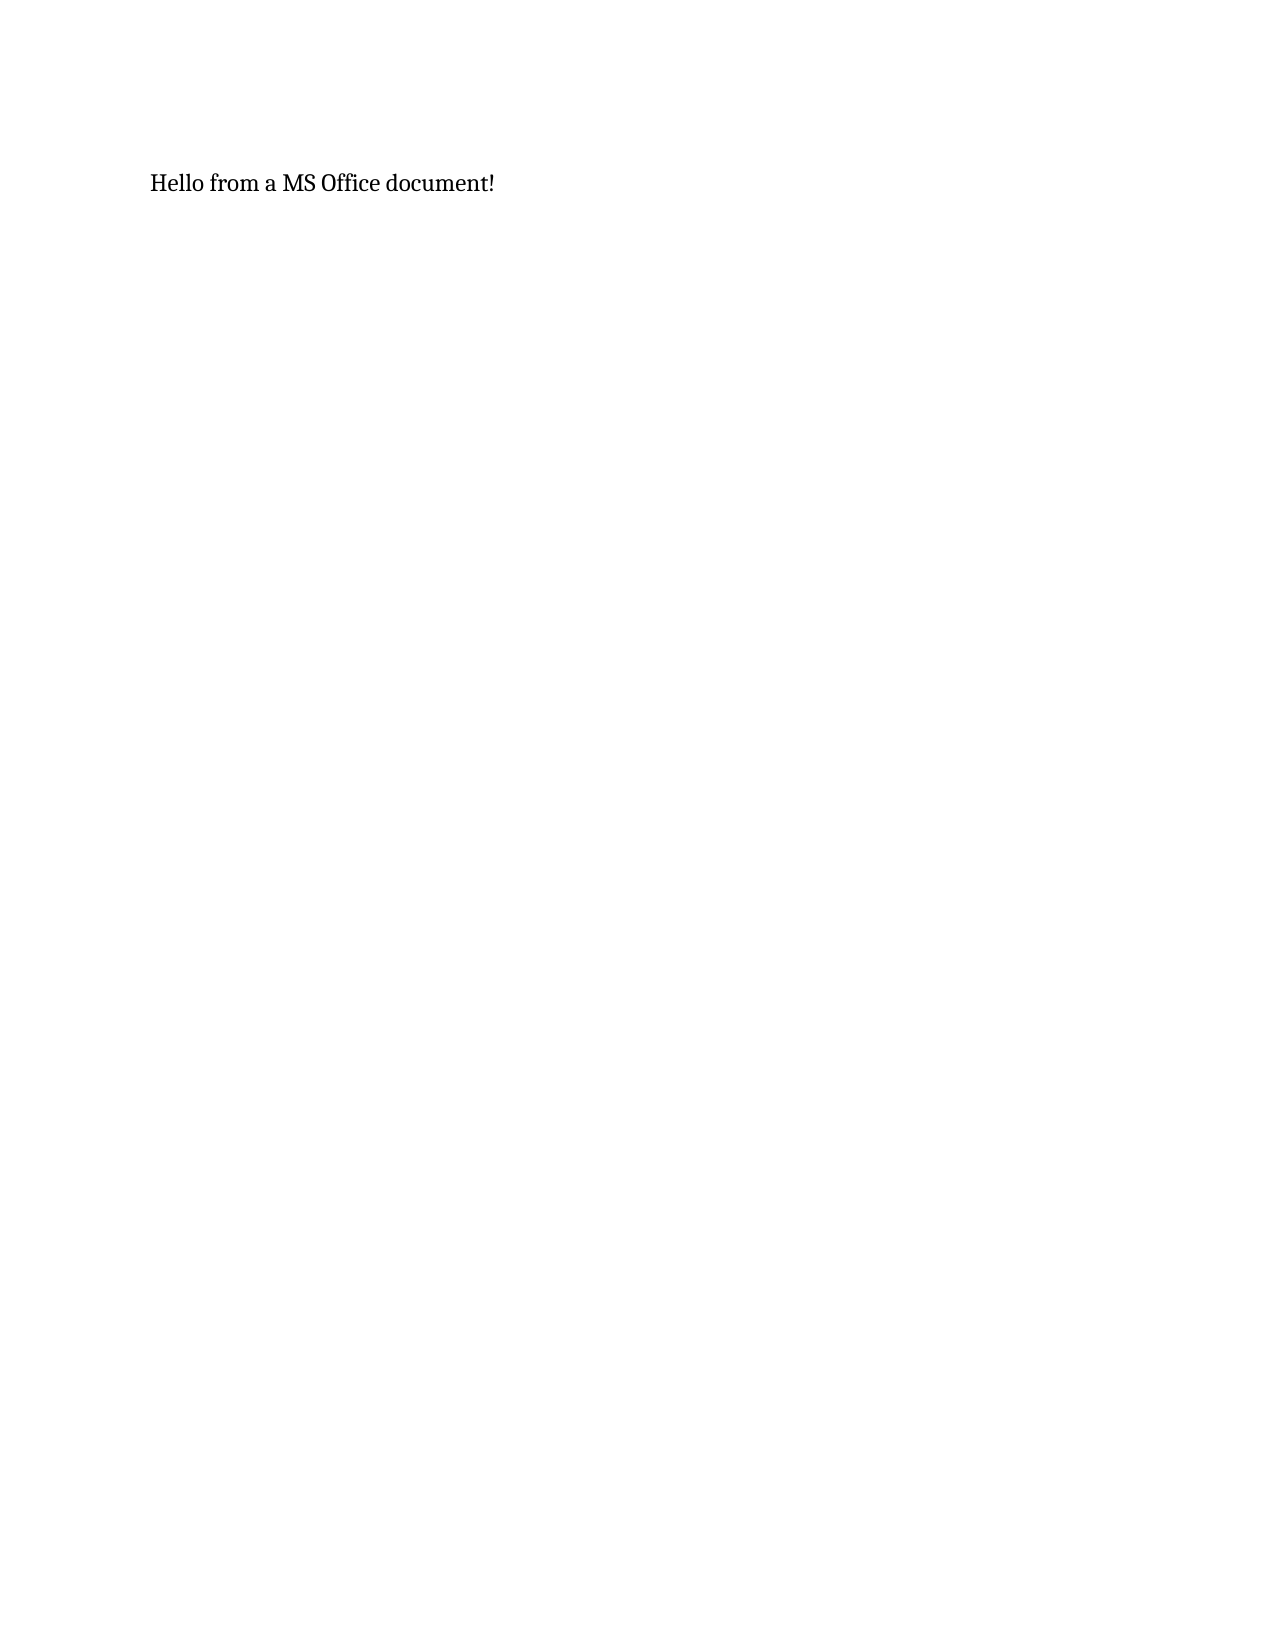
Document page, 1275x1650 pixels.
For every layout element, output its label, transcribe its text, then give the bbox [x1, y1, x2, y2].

text Hello from a MS Office document! [150, 169, 1125, 197]
